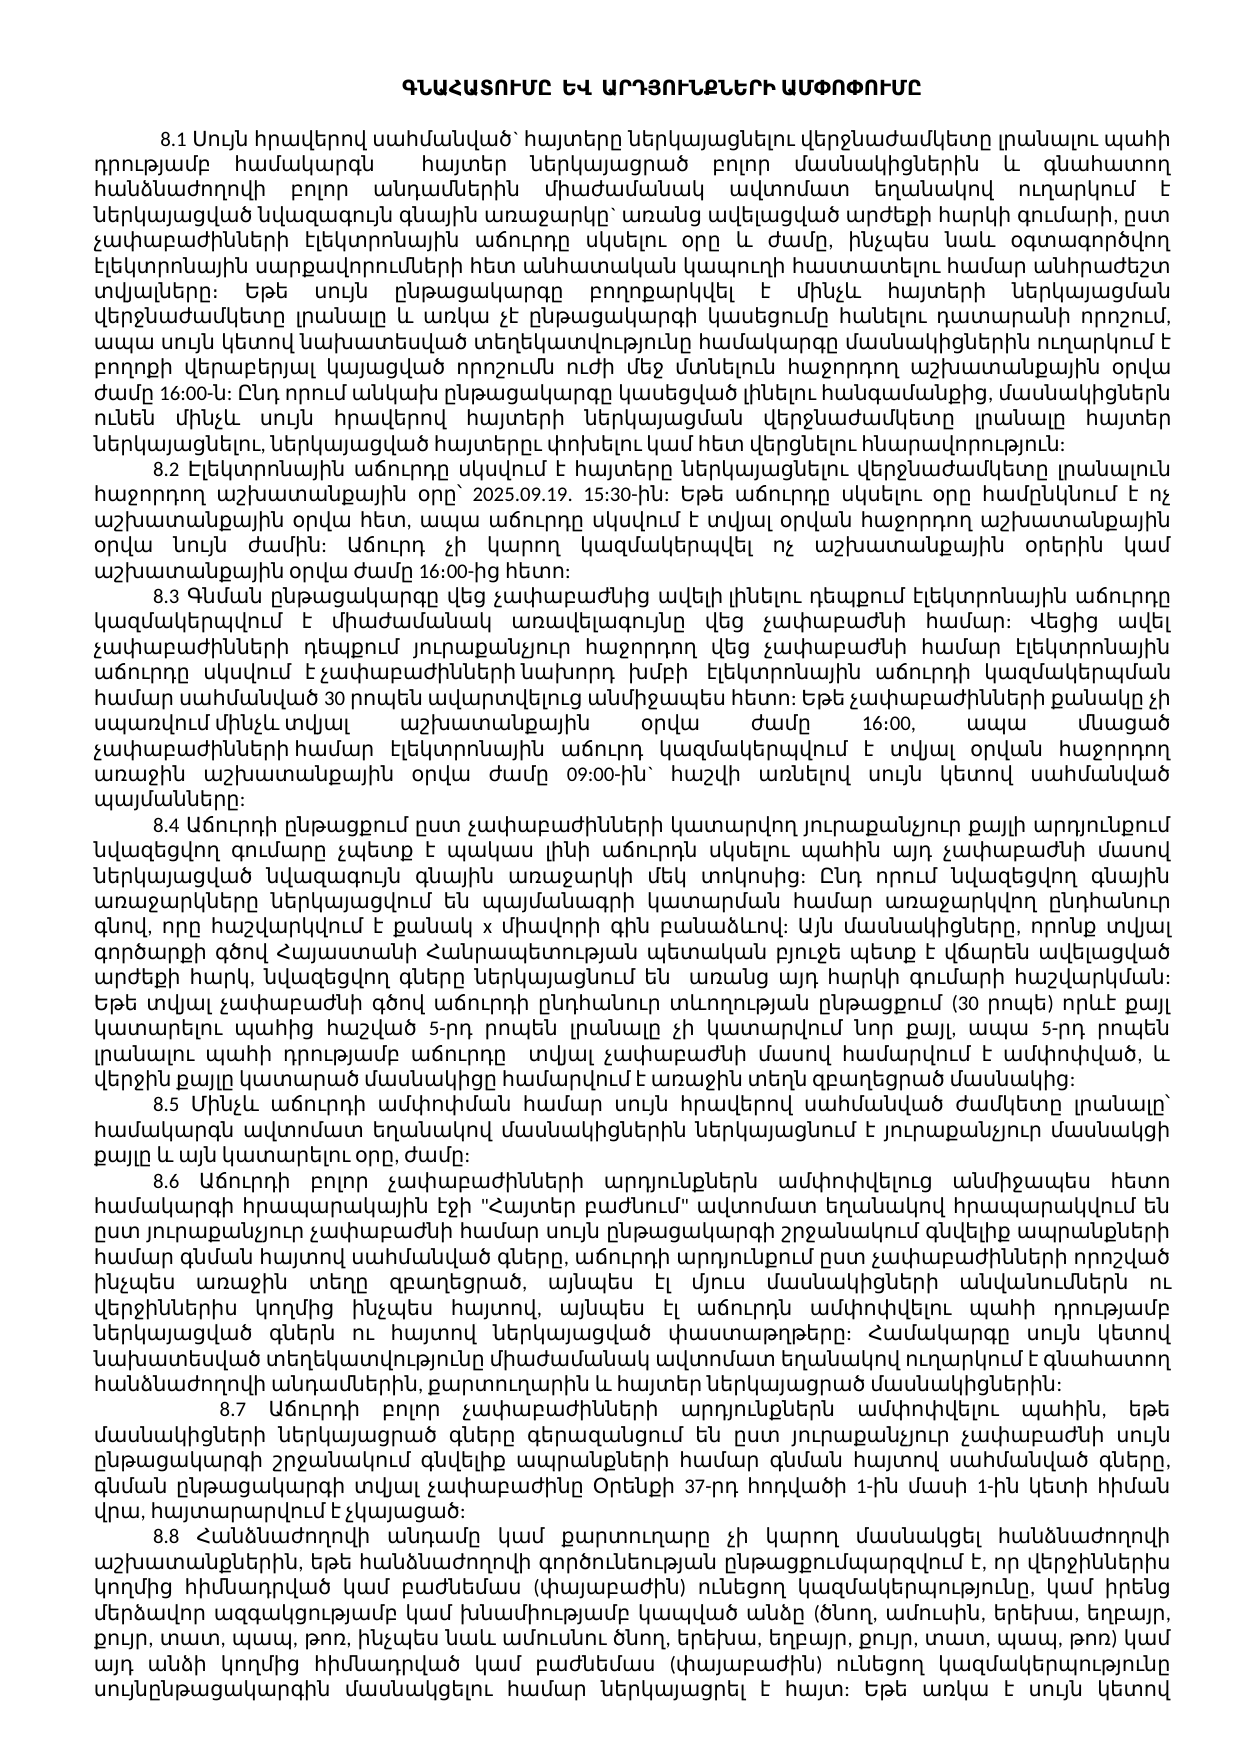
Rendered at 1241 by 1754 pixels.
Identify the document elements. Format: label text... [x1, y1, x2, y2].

text 8.6 Աճուրդի բոլոր չափաբաժինների արդյունքներն ամփոփվելուց անմիջապես հետո համակարգի հրապարակային էջի "Հայտեր բաժնում" ավտոմատ եղանակով հրապարակվում են ըստ յուրաքանչյուր չափաբաժնի համար սույն ընթացակարգի շրջանակում գնվելիք ապրանքների համար գնման հայտով սահմանված գները, աճուրդի արդյունքում ըստ չափաբաժինների որոշված ինչպես առաջին տեղը զբաղեցրած, այնպես էլ մյուս մասնակիցների անվանումներն ու վերջիններիս կողմից ինչպես հայտով, այնպես էլ աճուրդն ամփոփվելու պահի դրությամբ ներկայացված գներն ու հայտով ներկայացված փաստաթղթերը: Համակարգը սույն կետով նախատեսված տեղեկատվությունը միաժամանակ ավտոմատ եղանակով ուղարկում է գնահատող հանձնաժողովի անդամներին, քարտուղարին և հայտեր ներկայացրած մասնակիցներին: [94, 1168, 1171, 1397]
text ԳՆԱՀԱՏՈՒՄԸ ԵՎ ԱՐԴՅՈՒՆՔՆԵՐԻ ԱՄՓՈՓՈՒՄԸ [94, 75, 1171, 100]
text 8.4 Աճուրդի ընթացքում ըստ չափաբաժինների կատարվող յուրաքանչյուր քայլի արդյունքում նվազեցվող գումարը չպետք է պակաս լինի աճուրդն սկսելու պահին այդ չափաբաժնի մասով ներկայացված նվազագույն գնային առաջարկի մեկ տոկոսից: Ընդ որում նվազեցվող գնային առաջարկները ներկայացվում են պայմանագրի կատարման համար առաջարկվող ընդհանուր գնով, որը հաշվարկվում է քանակ x միավորի գին բանաձևով: Այն մասնակիցները, որոնք տվյալ գործարքի գծով Հայաստանի Հանրապետության պետական բյուջե պետք է վճարեն ավելացված արժեքի հարկ, նվազեցվող գները ներկայացնում են առանց այդ հարկի գումարի հաշվարկման: Եթե տվյալ չափաբաժնի գծով աճուրդի ընդհանուր տևողության ընթացքում (30 րոպե) որևէ քայլ կատարելու պահից հաշված 5-րդ րոպեն լրանալը չի կատարվում նոր քայլ, ապա 5-րդ րոպեն լրանալու պահի դրությամբ աճուրդը տվյալ չափաբաժնի մասով համարվում է ամփոփված, և վերջին քայլը կատարած մասնակիցը համարվում է առաջին տեղն զբաղեցրած մասնակից: [94, 812, 1171, 1092]
text 8.5 Մինչև աճուրդի ամփոփման համար սույն հրավերով սահմանված ժամկետը լրանալը՝ համակարգն ավտոմատ եղանակով մասնակիցներին ներկայացնում է յուրաքանչյուր մասնակցի քայլը և այն կատարելու օրը, ժամը: [94, 1092, 1171, 1168]
text 8.7 Աճուրդի բոլոր չափաբաժինների արդյունքներն ամփոփվելու պահին, եթե մասնակիցների ներկայացրած գները գերազանցում են ըստ յուրաքանչյուր չափաբաժնի սույն ընթացակարգի շրջանակում գնվելիք ապրանքների համար գնման հայտով սահմանված գները, գնման ընթացակարգի տվյալ չափաբաժինը Օրենքի 37-րդ հոդվածի 1-ին մասի 1-ին կետի հիման վրա, հայտարարվում է չկայացած: [94, 1397, 1171, 1524]
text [94, 1524, 1171, 1702]
text 8.3 Գնման ընթացակարգը վեց չափաբաժնից ավելի լինելու դեպքում էլեկտրոնային աճուրդը կազմակերպվում է միաժամանակ առավելագույնը վեց չափաբաժնի համար: Վեցից ավել չափաբաժինների դեպքում յուրաքանչյուր հաջորդող վեց չափաբաժնի համար էլեկտրոնային աճուրդը սկսվում է չափաբաժինների նախորդ խմբի էլեկտրոնային աճուրդի կազմակերպման համար սահմանված 30 րոպեն ավարտվելուց անմիջապես հետո: Եթե չափաբաժինների քանակը չի սպառվում մինչև տվյալ աշխատանքային օրվա ժամը 16։00, ապա մնացած չափաբաժինների համար էլեկտրոնային աճուրդ կազմակերպվում է տվյալ օրվան հաջորդող առաջին աշխատանքային օրվա ժամը 09:00-ին` հաշվի առնելով սույն կետով սահմանված պայմանները: [94, 583, 1171, 812]
text 8.2 Էլեկտրոնային աճուրդը սկսվում է հայտերը ներկայացնելու վերջնաժամկետը լրանալուն հաջորդող աշխատանքային օրը՝ 2025.09.19. 15:30 -ին: Եթե աճուրդը սկսելու օրը համընկնում է ոչ աշխատանքային օրվա հետ, ապա աճուրդը սկսվում է տվյալ օրվան հաջորդող աշխատանքային օրվա նույն ժամին: Աճուրդ չի կարող կազմակերպվել ոչ աշխատանքային օրերին կամ աշխատանքային օրվա ժամը 16։00-ից հետո: [94, 456, 1171, 583]
text 8.1 Սույն հրավերով սահմանված` հայտերը ներկայացնելու վերջնաժամկետը լրանալու պահի դրությամբ համակարգն հայտեր ներկայացրած բոլոր մասնակիցներին և գնահատող հանձնաժողովի բոլոր անդամներին միաժամանակ ավտոմատ եղանակով ուղարկում է ներկայացված նվազագույն գնային առաջարկը` առանց ավելացված արժեքի հարկի գումարի, ըստ չափաբաժինների էլեկտրոնային աճուրդը սկսելու օրը և ժամը, ինչպես նաև օգտագործվող էլեկտրոնային սարքավորումների հետ անհատական կապուղի հաստատելու համար անհրաժեշտ տվյալները։ Եթե սույն ընթացակարգը բողոքարկվել է մինչև հայտերի ներկայացման վերջնաժամկետը լրանալը և առկա չէ ընթացակարգի կասեցումը հանելու դատարանի որոշում, ապա սույն կետով նախատեսված տեղեկատվությունը համակարգը մասնակիցներին ուղարկում է բողոքի վերաբերյալ կայացված որոշումն ուժի մեջ մտնելուն հաջորդող աշխատանքային օրվա ժամը 16:00-ն: Ընդ որում անկախ ընթացակարգը կասեցված լինելու հանգամանքից, մասնակիցներն ունեն մինչև սույն հրավերով հայտերի ներկայացման վերջնաժամկետը լրանալը հայտեր ներկայացնելու, ներկայացված հայտերըւ փոխելու կամ հետ վերցնելու հնարավորություն: [94, 126, 1171, 456]
